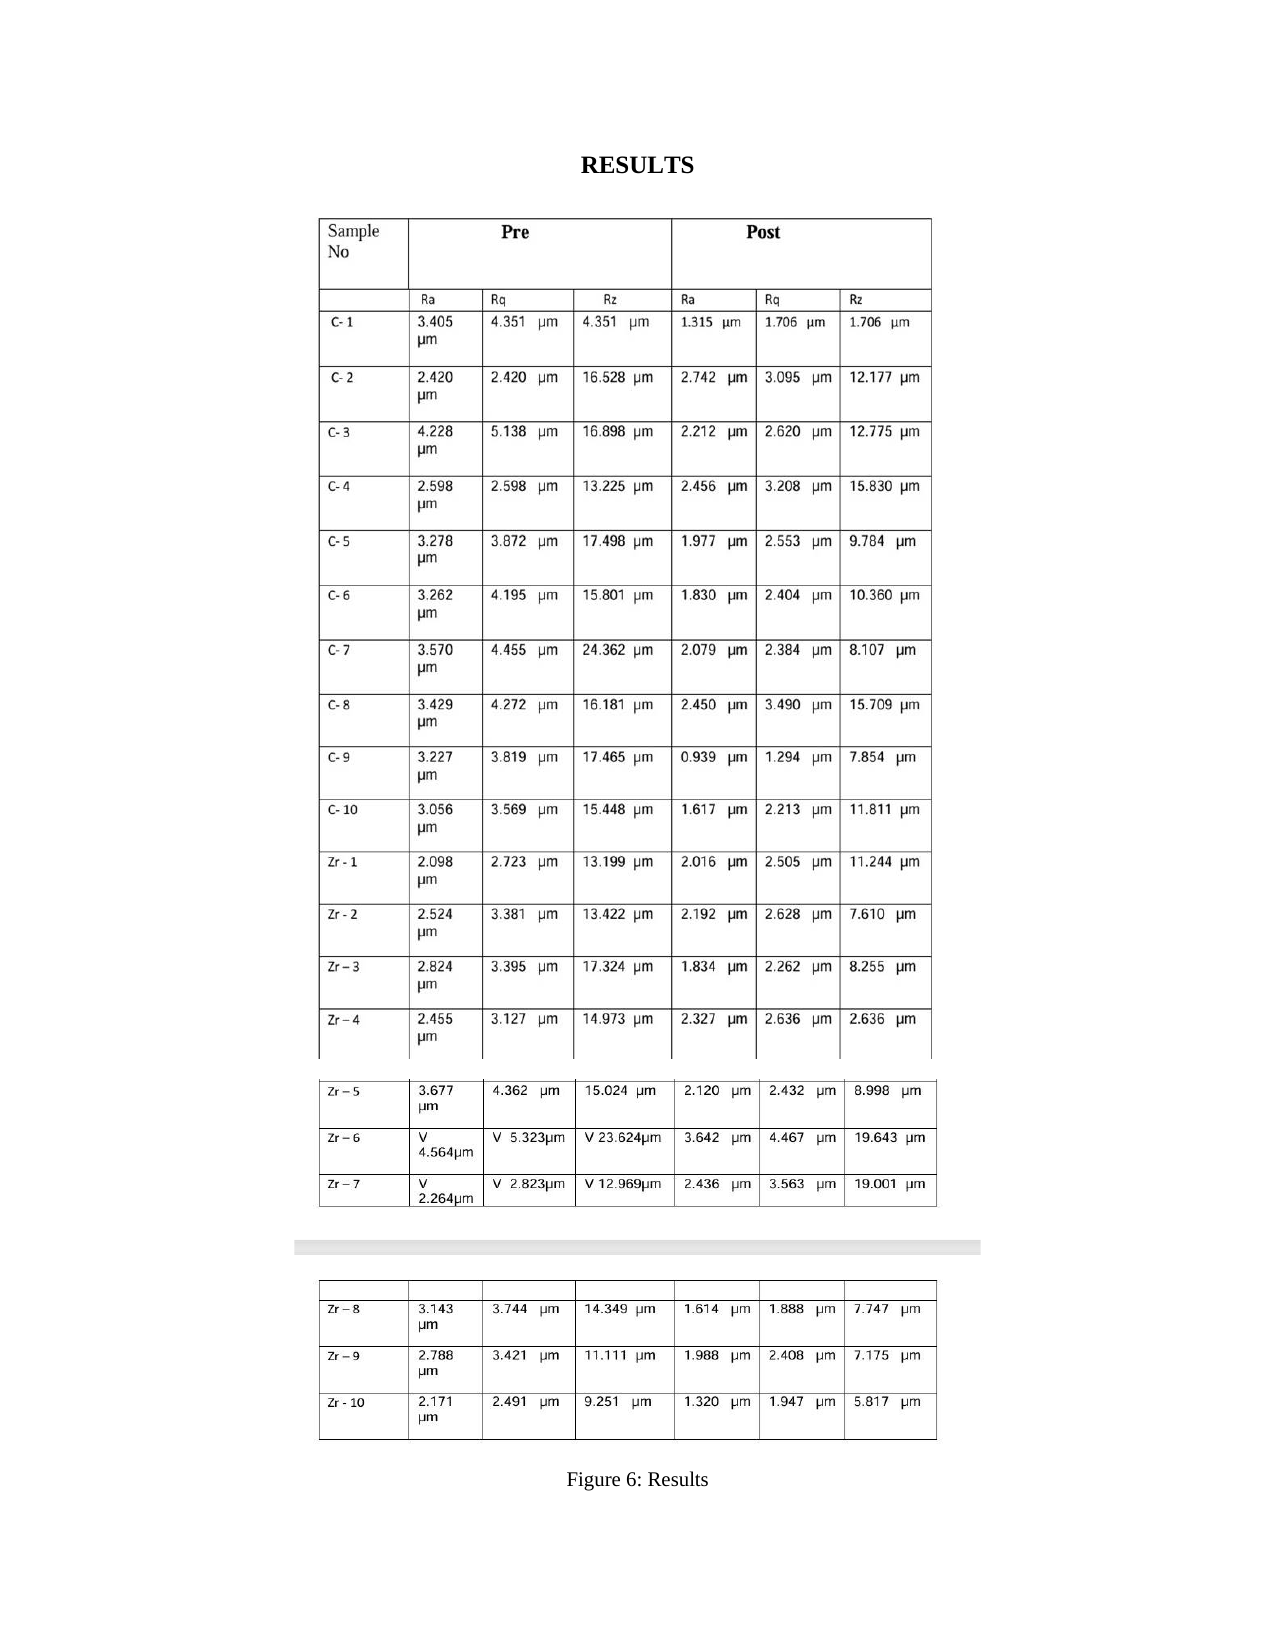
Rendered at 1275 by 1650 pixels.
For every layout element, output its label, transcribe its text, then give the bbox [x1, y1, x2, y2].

picture [294, 1079, 981, 1446]
subtitle RESULTS [150, 150, 1125, 179]
text Figure 6: Results [150, 1467, 1125, 1491]
picture [257, 203, 1018, 1059]
